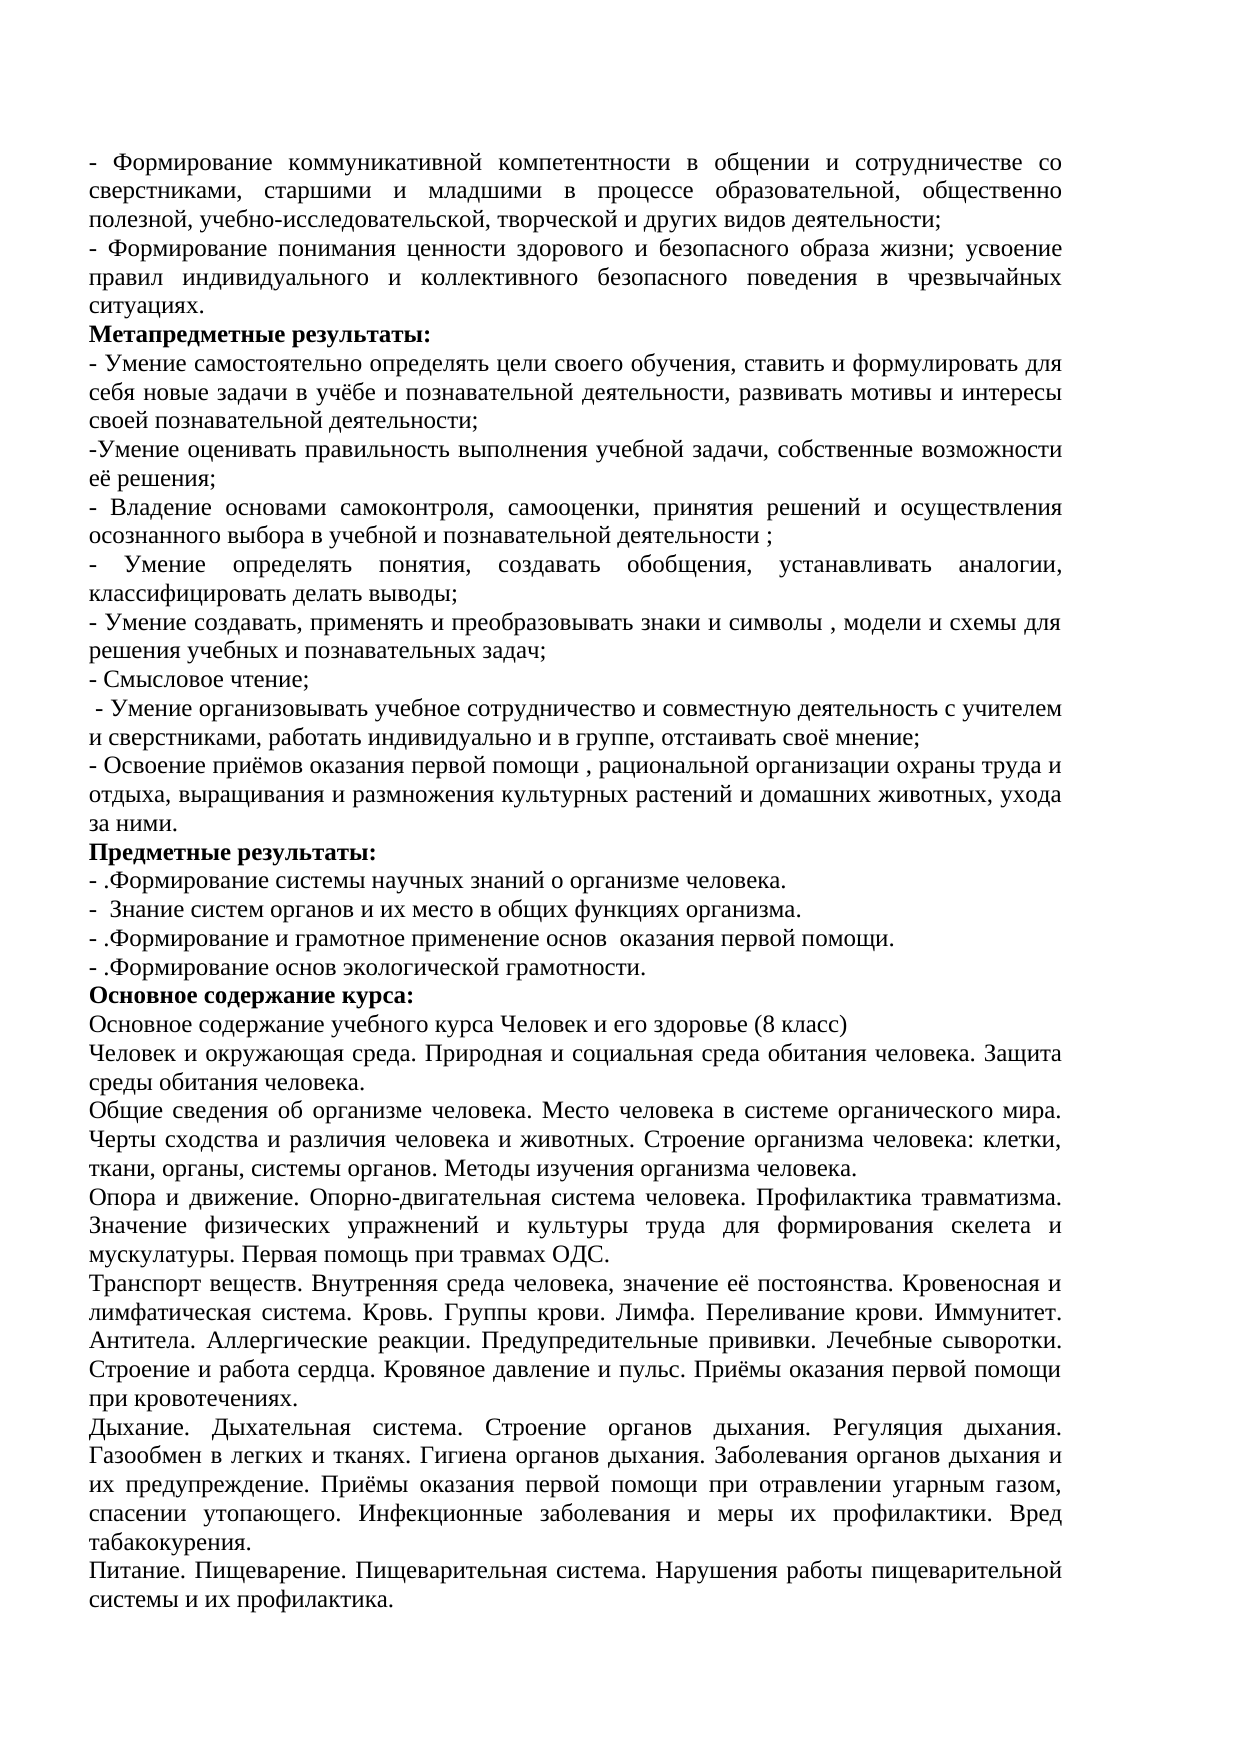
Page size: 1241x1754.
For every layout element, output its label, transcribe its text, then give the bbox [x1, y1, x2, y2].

text Общие сведения об организме человека. Место человека в системе органического мира. Черты сходства и различия человека и животных. Строение организма человека: клетки, ткани, органы, системы органов. Методы изучения организма человека. [88, 1096, 1063, 1182]
text - Формирование коммуникативной компетентности в общении и сотрудничестве со сверстниками, старшими и младшими в процессе образовательной, общественно полезной, учебно-исследовательской, творческой и других видов деятельности; [88, 118, 1063, 233]
text - .Формирование системы научных знаний о организме человека. [88, 866, 1063, 894]
text Дыхание. Дыхательная система. Строение органов дыхания. Регуляция дыхания. Газообмен в легких и тканях. Гигиена органов дыхания. Заболевания органов дыхания и их предупреждение. Приёмы оказания первой помощи при отравлении угарным газом, спасении утопающего. Инфекционные заболевания и меры их профилактики. Вред табакокурения. [88, 1412, 1063, 1556]
text - Освоение приёмов оказания первой помощи , рациональной организации охраны труда и отдыха, выращивания и размножения культурных растений и домашних животных, ухода за ними. [88, 751, 1063, 837]
text - .Формирование основ экологической грамотности. [88, 952, 1063, 981]
text Питание. Пищеварение. Пищеварительная система. Нарушения работы пищеварительной системы и их профилактика. [88, 1556, 1063, 1613]
text - Умение определять понятия, создавать обобщения, устанавливать аналогии, классифицировать делать выводы; [88, 549, 1063, 607]
text Транспорт веществ. Внутренняя среда человека, значение её постоянства. Кровеносная и лимфатическая система. Кровь. Группы крови. Лимфа. Переливание крови. Иммунитет. Антитела. Аллергические реакции. Предупредительные прививки. Лечебные сыворотки. Строение и работа сердца. Кровяное давление и пульс. Приёмы оказания первой помощи при кровотечениях. [88, 1268, 1063, 1412]
text Опора и движение. Опорно-двигательная система человека. Профилактика травматизма. Значение физических упражнений и культуры труда для формирования скелета и мускулатуры. Первая помощь при травмах ОДС. [88, 1182, 1063, 1268]
text - Умение создавать, применять и преобразовывать знаки и символы , модели и схемы для решения учебных и познавательных задач; [88, 607, 1063, 664]
text Основное содержание учебного курса Человек и его здоровье (8 класс) [88, 1009, 1063, 1038]
text -Умение оценивать правильность выполнения учебной задачи, собственные возможности её решения; [88, 434, 1063, 492]
text Основное содержание курса: [88, 981, 1063, 1009]
text - Умение организовывать учебное сотрудничество и совместную деятельность с учителем и сверстниками, работать индивидуально и в группе, отстаивать своё мнение; [88, 693, 1063, 751]
text - Смысловое чтение; [88, 664, 1063, 693]
text - Знание систем органов и их место в общих функциях организма. [88, 894, 1063, 923]
text - .Формирование и грамотное применение основ оказания первой помощи. [88, 923, 1063, 952]
text Человек и окружающая среда. Природная и социальная среда обитания человека. Защита среды обитания человека. [88, 1038, 1063, 1096]
text - Формирование понимания ценности здорового и безопасного образа жизни; усвоение правил индивидуального и коллективного безопасного поведения в чрезвычайных ситуациях. [88, 233, 1063, 319]
text Метапредметные результаты: [88, 319, 1063, 348]
text - Умение самостоятельно определять цели своего обучения, ставить и формулировать для себя новые задачи в учёбе и познавательной деятельности, развивать мотивы и интересы своей познавательной деятельности; [88, 348, 1063, 434]
text Предметные результаты: [88, 837, 1063, 866]
text - Владение основами самоконтроля, самооценки, принятия решений и осуществления осознанного выбора в учебной и познавательной деятельности ; [88, 492, 1063, 549]
